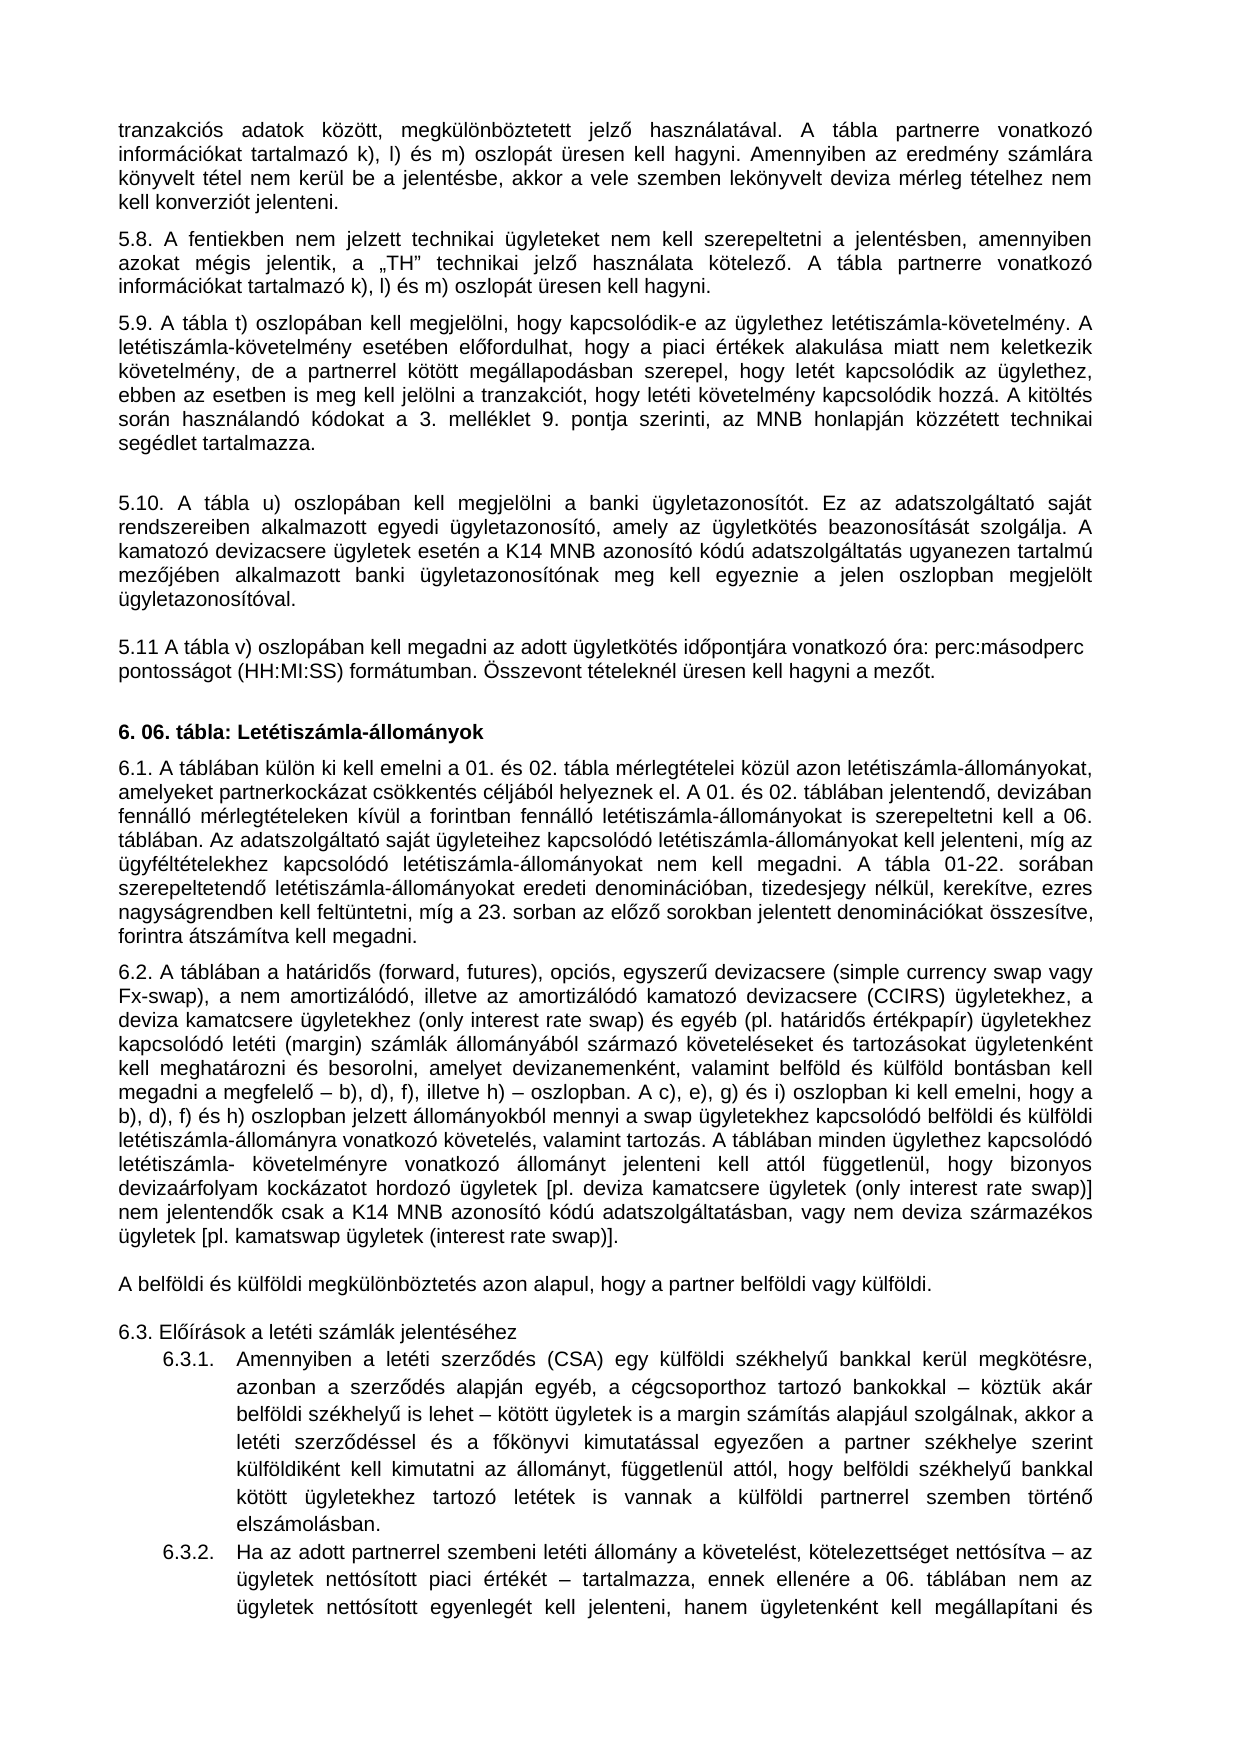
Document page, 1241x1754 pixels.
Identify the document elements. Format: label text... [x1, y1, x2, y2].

text 5.11 A tábla v) oszlopában kell megadni az adott ügyletkötés időpontjára vonatkozó óra: perc:másodperc pontosságot (HH:MI:SS) formátumban. Összevont tételeknél üresen kell hagyni a mezőt. [118, 635, 1122, 683]
subtitle 5.10. A tábla u) oszlopában kell megjelölni a banki ügyletazonosítót. Ez az adatszolgáltató saját rendszereiben alkalmazott egyedi ügyletazonosító, amely az ügyletkötés beazonosítását szolgálja. A kamatozó devizacsere ügyletek esetén a K14 MNB azonosító kódú adatszolgáltatás ugyanezen tartalmú mezőjében alkalmazott banki ügyletazonosítónak meg kell egyeznie a jelen oszlopban megjelölt ügyletazonosítóval. [118, 491, 1094, 611]
list 6.3. Előírások a letéti számlák jelentéséhez [118, 1319, 1094, 1343]
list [162, 1539, 1094, 1618]
subtitle 6.2. A táblában a határidős (forward, futures), opciós, egyszerű devizacsere (simple currency swap vagy Fx-swap), a nem amortizálódó, illetve az amortizálódó kamatozó devizacsere (CCIRS) ügyletekhez, a deviza kamatcsere ügyletekhez (only interest rate swap) és egyéb (pl. határidős értékpapír) ügyletekhez kapcsolódó letéti (margin) számlák állományából származó követeléseket és tartozásokat ügyletenként kell meghatározni és besorolni, amelyet devizanemenként, valamint belföld és külföld bontásban kell megadni a megfelelő – b), d), f), illetve h) – oszlopban. A c), e), g) és i) oszlopban ki kell emelni, hogy a b), d), f) és h) oszlopban jelzett állományokból mennyi a swap ügyletekhez kapcsolódó belföldi és külföldi letétiszámla-állományra vonatkozó követelés, valamint tartozás. A táblában minden ügylethez kapcsolódó letétiszámla- követelményre vonatkozó állományt jelenteni kell attól függetlenül, hogy bizonyos devizaárfolyam kockázatot hordozó ügyletek [pl. deviza kamatcsere ügyletek (only interest rate swap)] nem jelentendők csak a K14 MNB azonosító kódú adatszolgáltatásban, vagy nem deviza származékos ügyletek [pl. kamatswap ügyletek (interest rate swap)]. [118, 960, 1094, 1248]
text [118, 118, 1094, 214]
text A belföldi és külföldi megkülönböztetés azon alapul, hogy a partner belföldi vagy külföldi. [118, 1272, 1094, 1296]
subtitle 6.1. A táblában külön ki kell emelni a 01. és 02. tábla mérlegtételei közül azon letétiszámla-állományokat, amelyeket partnerkockázat csökkentés céljából helyeznek el. A 01. és 02. táblában jelentendő, devizában fennálló mérlegtételeken kívül a forintban fennálló letétiszámla-állományokat is szerepeltetni kell a 06. táblában. Az adatszolgáltató saját ügyleteihez kapcsolódó letétiszámla-állományokat kell jelenteni, míg az ügyféltételekhez kapcsolódó letétiszámla-állományokat nem kell megadni. A tábla 01-22. sorában szerepeltetendő letétiszámla-állományokat eredeti denominációban, tizedesjegy nélkül, kerekítve, ezres nagyságrendben kell feltüntetni, míg a 23. sorban az előző sorokban jelentett denominációkat összesítve, forintra átszámítva kell megadni. [118, 756, 1094, 948]
list Amennyiben a letéti szerződés (CSA) egy külföldi székhelyű bankkal kerül megkötésre, azonban a szerződés alapján egyéb, a cégcsoporthoz tartozó bankokkal – köztük akár belföldi székhelyű is lehet – kötött ügyletek is a margin számítás alapjául szolgálnak, akkor a letéti szerződéssel és a főkönyvi kimutatással egyezően a partner székhelye szerint külföldiként kell kimutatni az állományt, függetlenül attól, hogy belföldi székhelyű bankkal kötött ügyletekhez tartozó letétek is vannak a külföldi partnerrel szemben történő elszámolásban. [162, 1347, 1094, 1536]
text 5.8. A fentiekben nem jelzett technikai ügyleteket nem kell szerepeltetni a jelentésben, amennyiben azokat mégis jelentik, a „TH” technikai jelző használata kötelező. A tábla partnerre vonatkozó információkat tartalmazó k), l) és m) oszlopát üresen kell hagyni. [118, 226, 1094, 298]
subtitle 5.9. A tábla t) oszlopában kell megjelölni, hogy kapcsolódik-e az ügylethez letétiszámla-követelmény. A letétiszámla-követelmény esetében előfordulhat, hogy a piaci értékek alakulása miatt nem keletkezik követelmény, de a partnerrel kötött megállapodásban szerepel, hogy letét kapcsolódik az ügylethez, ebben az esetben is meg kell jelölni a tranzakciót, hogy letéti követelmény kapcsolódik hozzá. A kitöltés során használandó kódokat a 3. melléklet 9. pontja szerinti, az MNB honlapján közzétett technikai segédlet tartalmazza. [118, 311, 1094, 454]
text 6. 06. tábla: Letétiszámla-állományok [118, 719, 1094, 743]
